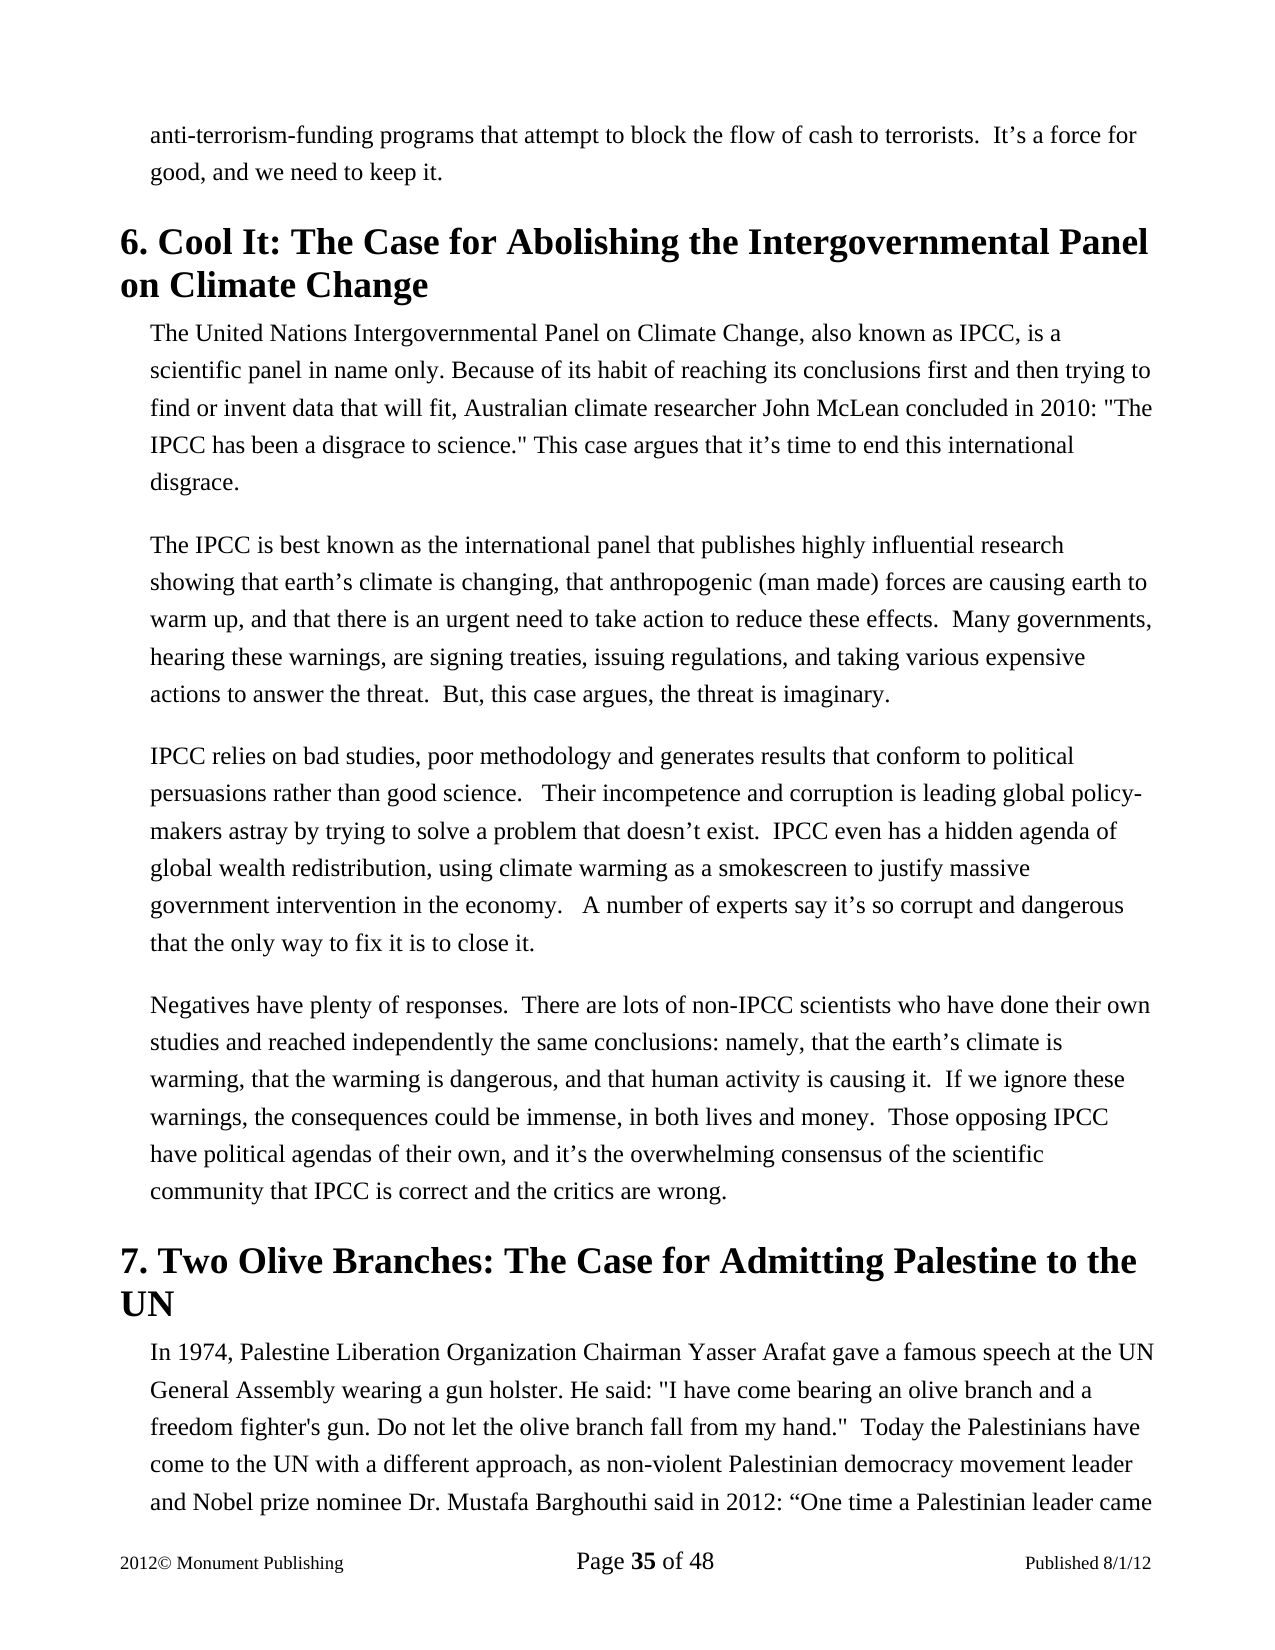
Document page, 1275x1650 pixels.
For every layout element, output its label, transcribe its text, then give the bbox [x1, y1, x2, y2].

text The IPCC is best known as the international panel that publishes highly influential research showing that earth’s climate is changing, that anthropogenic (man made) forces are causing earth to warm up, and that there is an urgent need to take action to reduce these effects. Many governments, hearing these warnings, are signing treaties, issuing regulations, and taking various expensive actions to answer the threat. But, this case argues, the threat is imaginary. [150, 530, 1155, 708]
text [150, 1337, 1155, 1515]
text 6. Cool It: The Case for Abolishing the Intergovernmental Panel on Climate Change [120, 219, 1155, 306]
text Negatives have plenty of responses. There are lots of non-IPCC scientists who have done their own studies and reached independently the same conclusions: namely, that the earth’s climate is warming, that the warming is dangerous, and that human activity is causing it. If we ignore these warnings, the consequences could be immense, in both lives and money. Those opposing IPCC have political agendas of their own, and it’s the overwhelming consensus of the scientific community that IPCC is correct and the critics are wrong. [150, 990, 1155, 1205]
text 7. Two Olive Branches: The Case for Admitting Palestine to the UN [120, 1239, 1155, 1325]
text IPCC relies on bad studies, poor methodology and generates results that conform to political persuasions rather than good science. Their incompetence and corruption is leading global policy-makers astray by trying to solve a problem that doesn’t exist. IPCC even has a hidden agenda of global wealth redistribution, using climate warming as a smokescreen to justify massive government intervention in the economy. A number of experts say it’s so corrupt and dangerous that the only way to fix it is to close it. [150, 741, 1155, 956]
text The United Nations Intergovernmental Panel on Climate Change, also known as IPCC, is a scientific panel in name only. Because of its habit of reaching its conclusions first and then trying to find or invent data that will fit, Australian climate researcher John McLean concluded in 2010: "The IPCC has been a disgrace to science." This case argues that it’s time to end this international disgrace. [150, 318, 1155, 496]
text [150, 120, 1155, 186]
